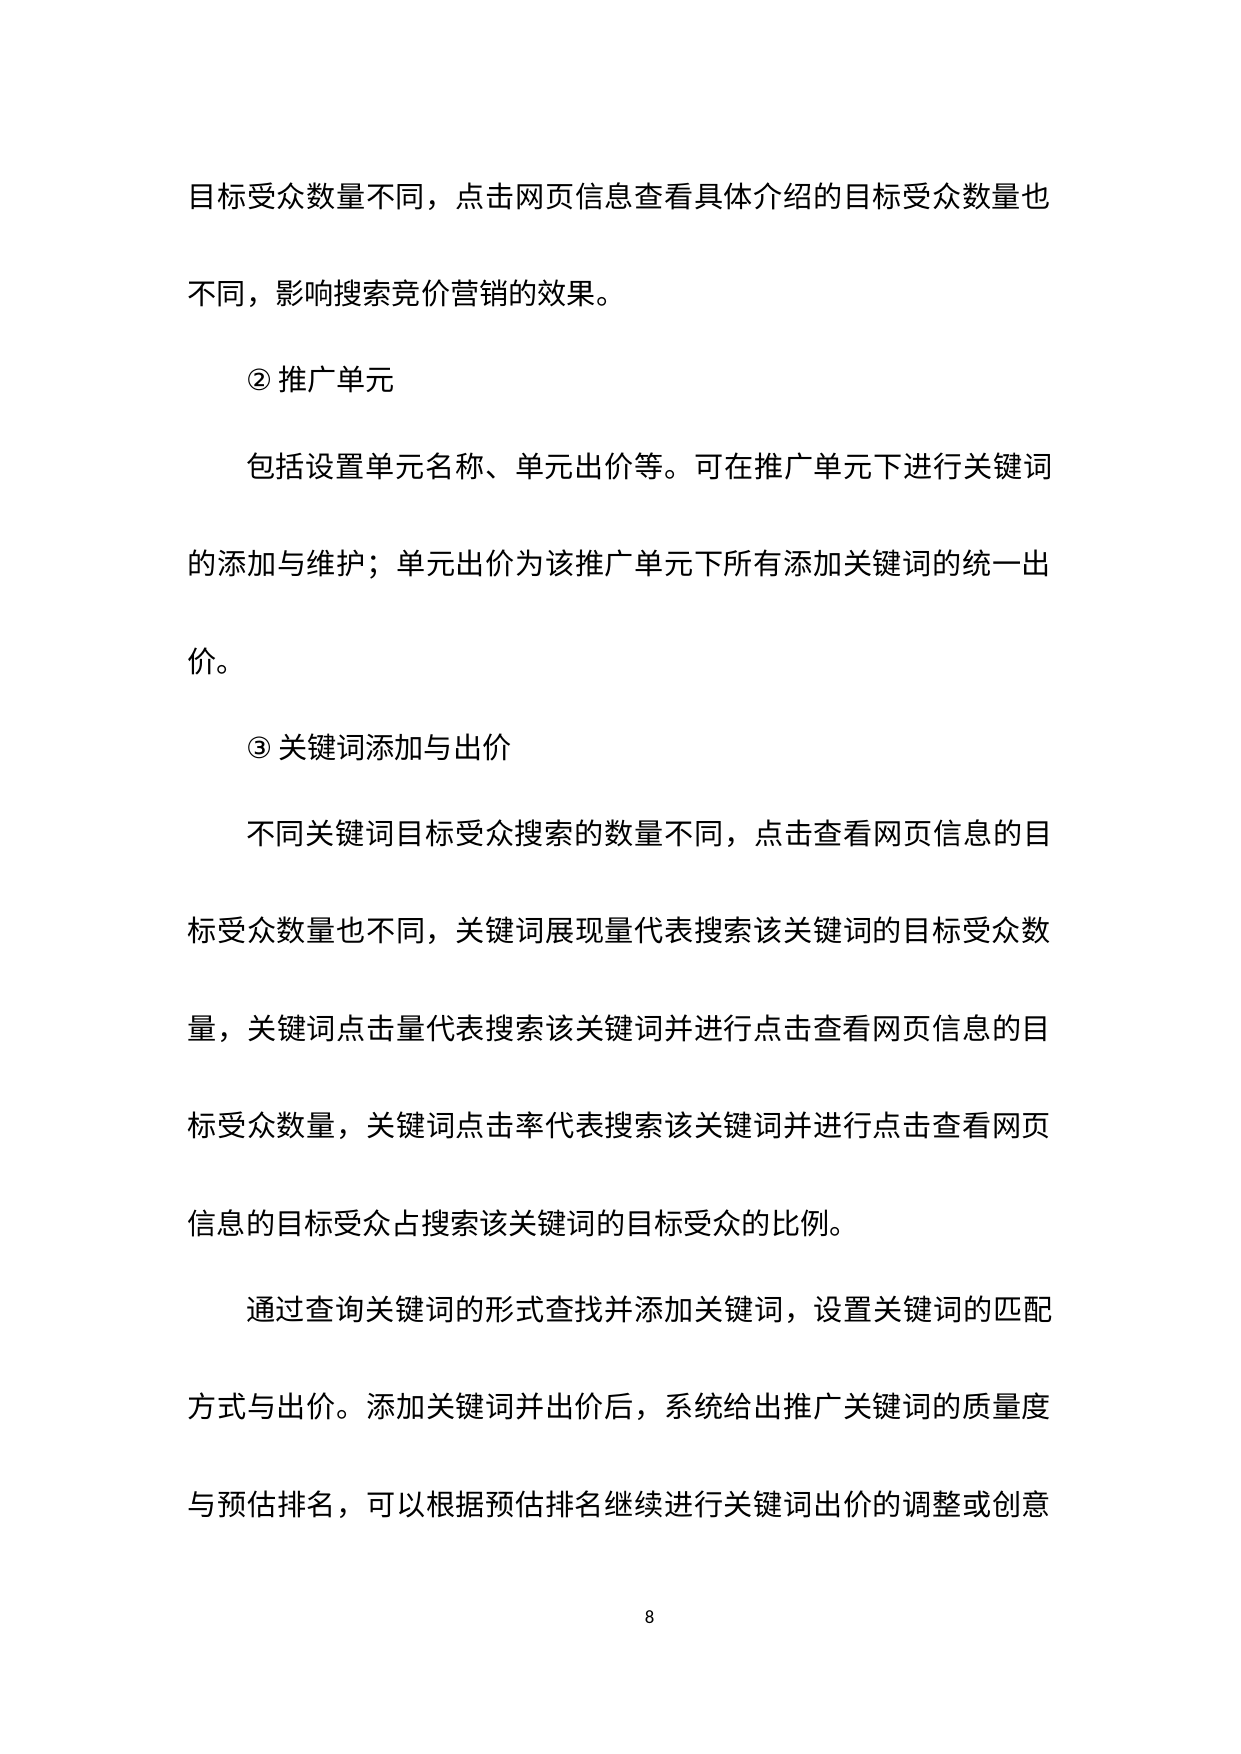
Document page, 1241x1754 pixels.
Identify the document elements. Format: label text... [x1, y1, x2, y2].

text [187, 1275, 1053, 1535]
text ②推广单元 [187, 346, 1053, 411]
text 包括设置单元名称、单元出价等。可在推广单元下进行关键词的添加与维护；单元出价为该推广单元下所有添加关键词的统一出价。 [187, 432, 1053, 692]
text 不同关键词目标受众搜索的数量不同，点击查看网页信息的目标受众数量也不同，关键词展现量代表搜索该关键词的目标受众数量，关键词点击量代表搜索该关键词并进行点击查看网页信息的目标受众数量，关键词点击率代表搜索该关键词并进行点击查看网页信息的目标受众占搜索该关键词的目标受众的比例。 [187, 799, 1053, 1254]
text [187, 162, 1053, 324]
text ③关键词添加与出价 [187, 713, 1053, 778]
